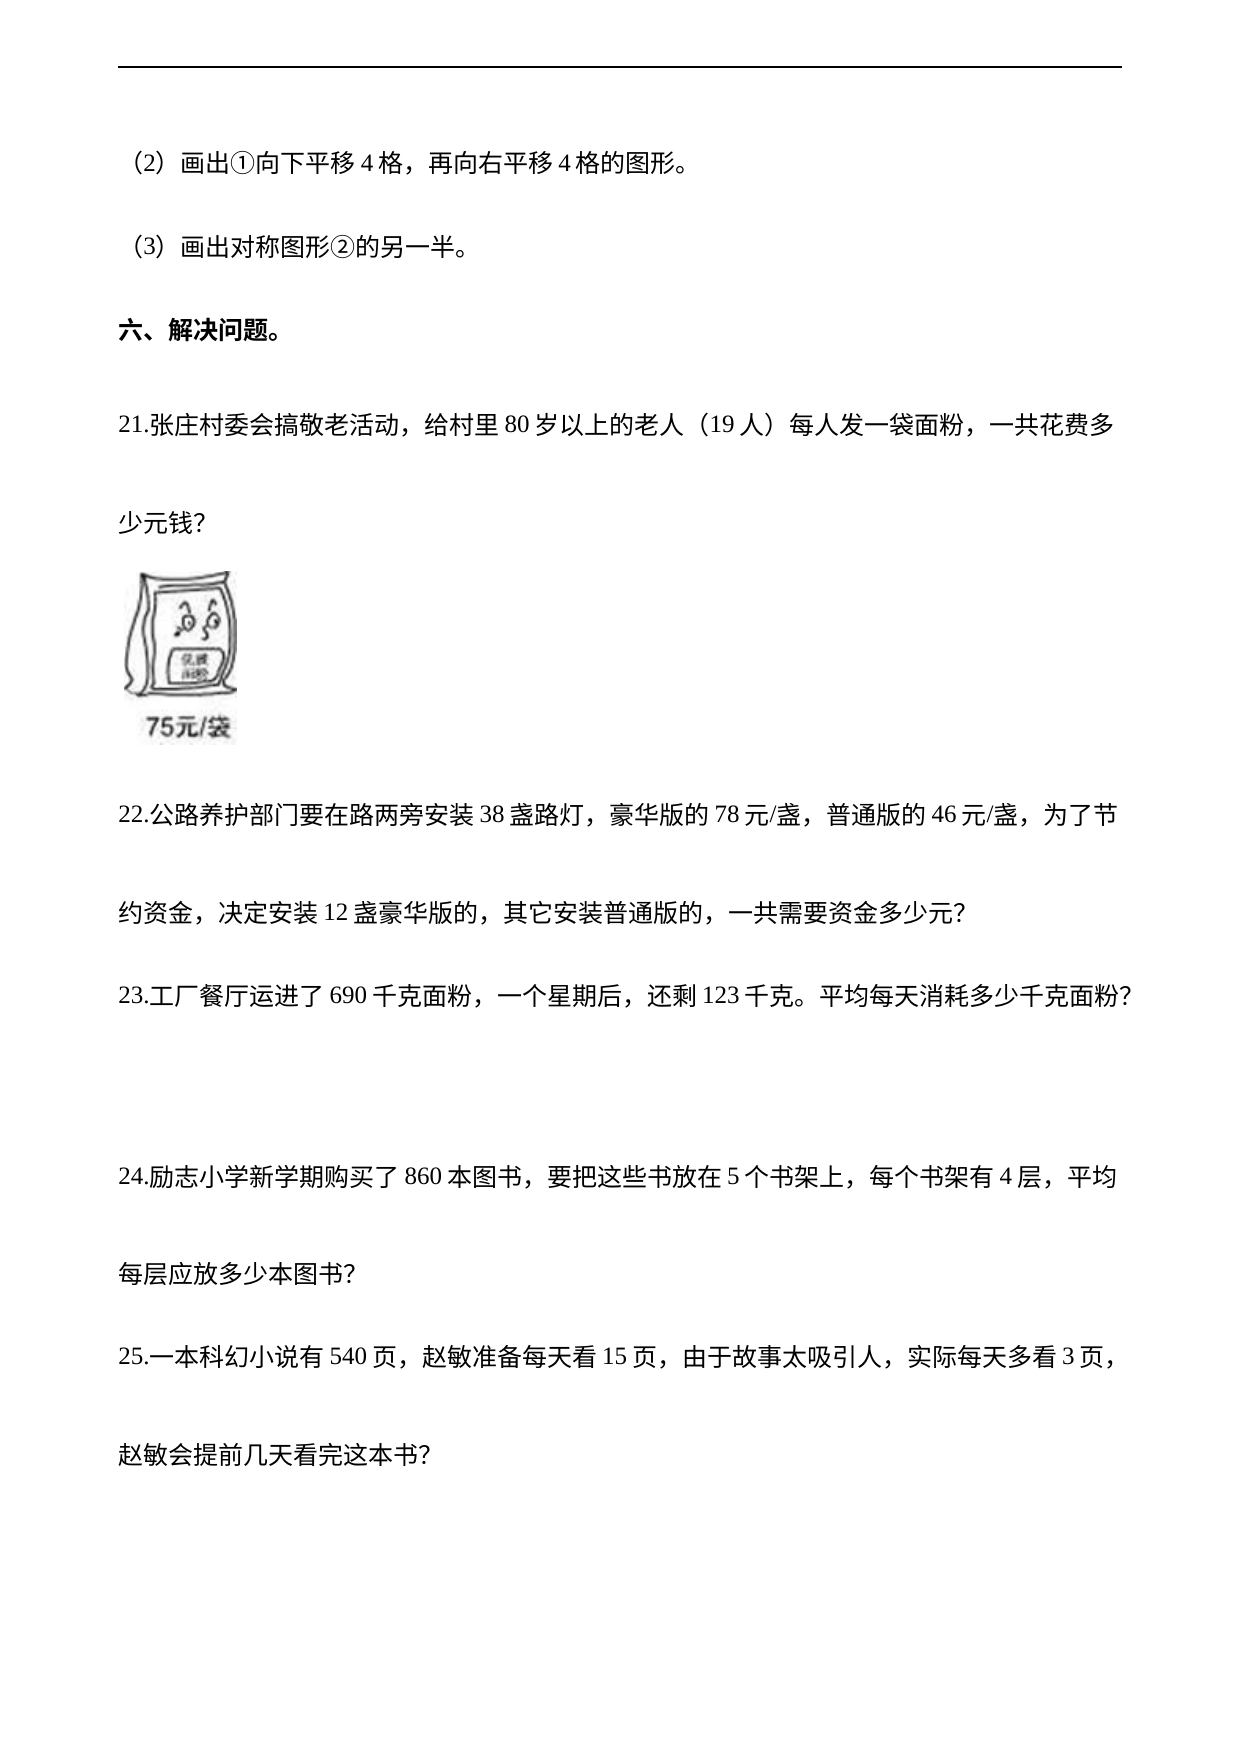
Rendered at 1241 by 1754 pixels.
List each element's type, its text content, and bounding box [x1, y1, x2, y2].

text （2）画出①向下平移4格，再向右平移4格的图形。 [118, 129, 1122, 194]
text （3）画出对称图形②的另一半。 [118, 213, 1122, 278]
picture [124, 571, 237, 745]
text 23.工厂餐厅运进了690千克面粉，一个星期后，还剩123千克。平均每天消耗多少千克面粉？ [118, 962, 1122, 1124]
text 21.张庄村委会搞敬老活动，给村里80岁以上的老人（19人）每人发一袋面粉，一共花费多少元钱？ [118, 391, 1122, 554]
text 六、解决问题。 [118, 296, 1122, 361]
text 22.公路养护部门要在路两旁安装38盏路灯，豪华版的78元/盏，普通版的46元/盏，为了节约资金，决定安装12盏豪华版的，其它安装普通版的，一共需要资金多少元？ [118, 781, 1122, 944]
text 24.励志小学新学期购买了860本图书，要把这些书放在5个书架上，每个书架有4层，平均每层应放多少本图书？ [118, 1143, 1122, 1305]
text 25.一本科幻小说有540页，赵敏准备每天看15页，由于故事太吸引人，实际每天多看3页，赵敏会提前几天看完这本书？ [118, 1323, 1122, 1486]
